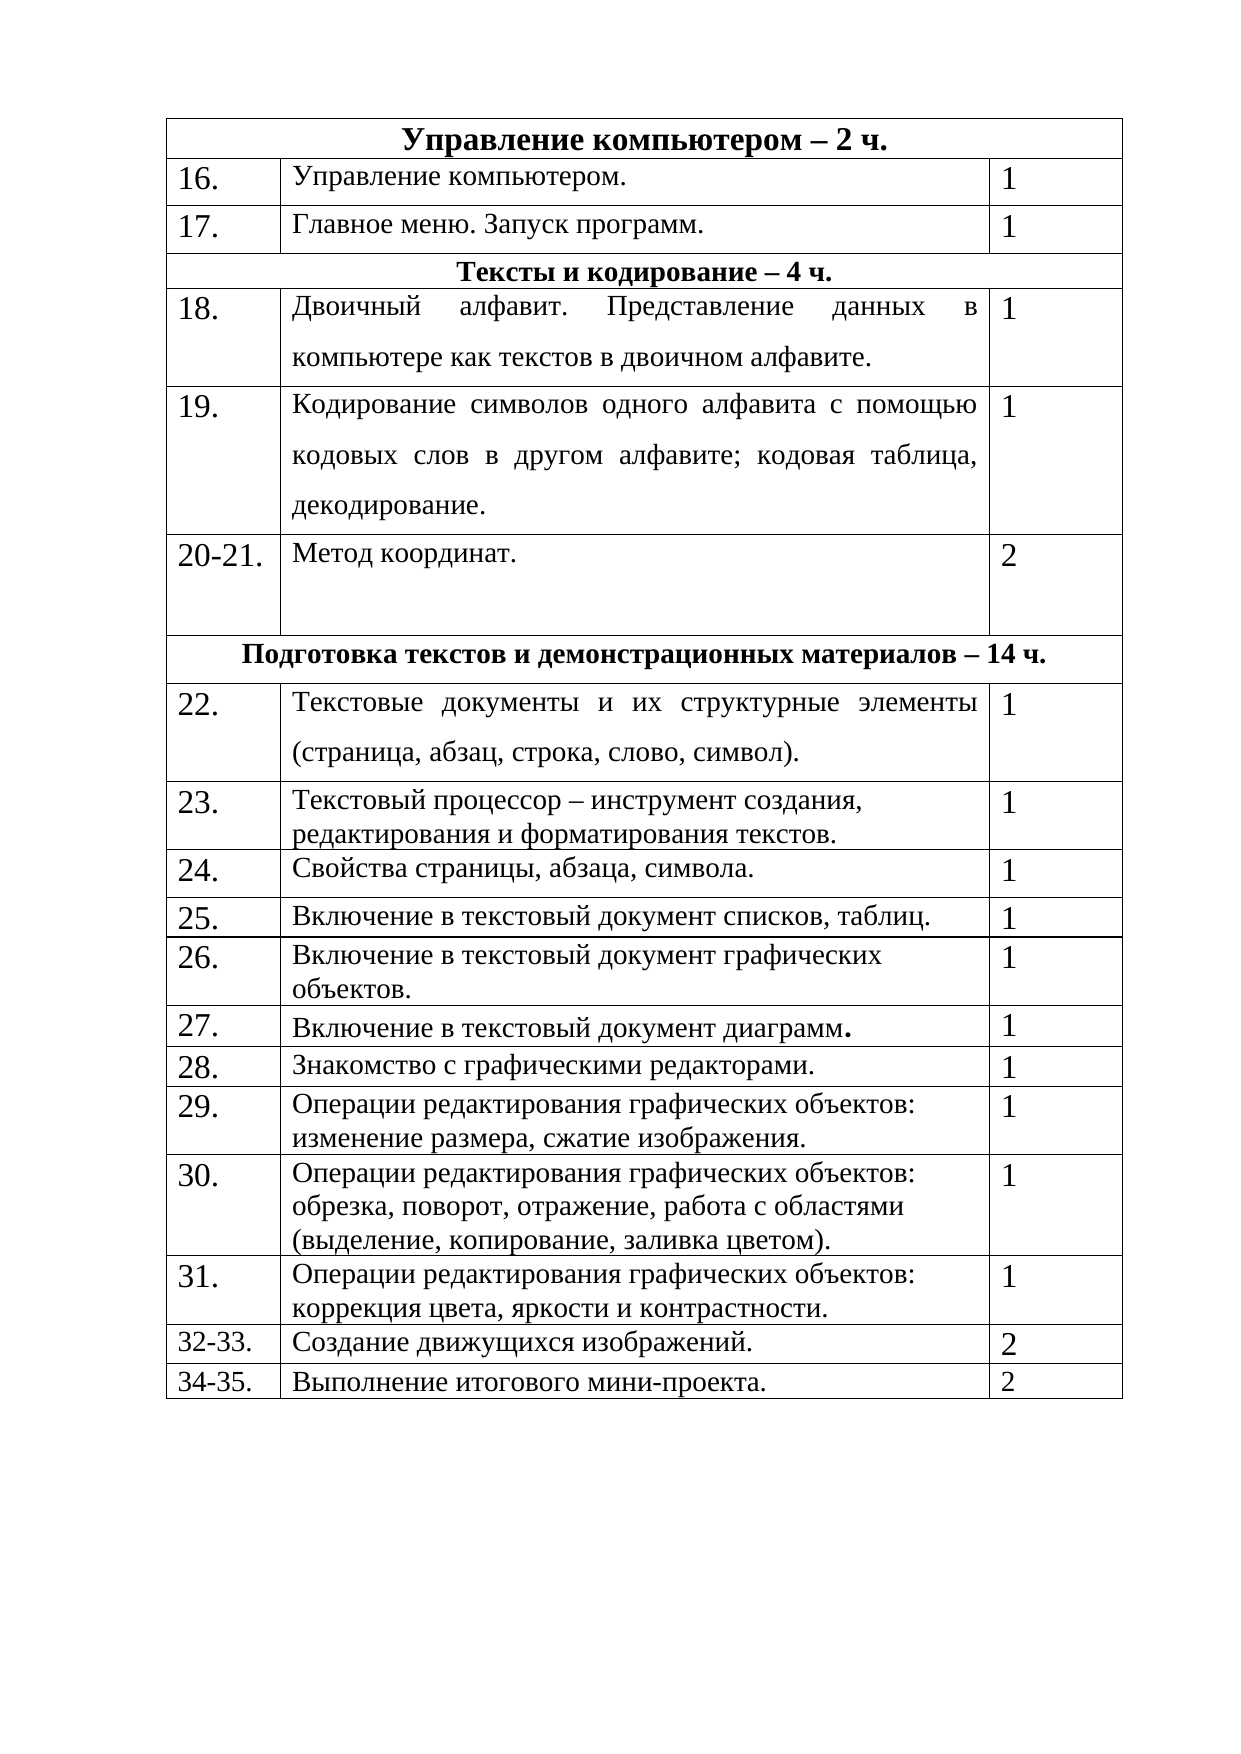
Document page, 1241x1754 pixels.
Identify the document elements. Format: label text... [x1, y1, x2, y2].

table_cell Двоичный алфавит. Представление данных в компьютере как текстов в двоичном алфавите. [281, 289, 989, 386]
table_cell Свойства страницы, абзаца, символа. [281, 850, 989, 897]
table_cell 19. [167, 387, 280, 534]
table_cell 1 [990, 1006, 1122, 1046]
table_cell 25. [167, 898, 280, 936]
table_cell 1 [990, 938, 1122, 1004]
table_cell 2 [990, 1364, 1122, 1397]
table_cell Текстовые документы и их структурные элементы (страница, абзац, строка, слово, символ). [281, 684, 989, 781]
table_cell 1 [990, 1155, 1122, 1255]
table_cell Управление компьютером – 2 ч. [167, 119, 1122, 157]
table_cell 18. [167, 289, 280, 386]
table_cell Главное меню. Запуск программ. [281, 206, 989, 253]
table_cell 1 [990, 387, 1122, 534]
table_cell 22. [167, 684, 280, 781]
table_cell Знакомство с графическими редакторами. [281, 1047, 989, 1086]
table_cell 1 [990, 1047, 1122, 1086]
table_cell Управление компьютером. [281, 159, 989, 205]
table_cell Подготовка текстов и демонстрационных материалов – 14 ч. [167, 636, 1122, 683]
table_cell 1 [990, 289, 1122, 386]
table_cell Операции редактирования графических объектов: обрезка, поворот, отражение, работа с областями (выделение, копирование, заливка цветом). [281, 1155, 989, 1255]
table_cell 1 [990, 898, 1122, 936]
table_cell 1 [990, 159, 1122, 205]
table_cell 1 [990, 1087, 1122, 1154]
table_cell 1 [990, 782, 1122, 849]
table_cell Операции редактирования графических объектов: коррекция цвета, яркости и контрастности. [281, 1256, 989, 1323]
table_cell Создание движущихся изображений. [281, 1325, 989, 1363]
table_cell 17. [167, 206, 280, 253]
table_cell 1 [990, 206, 1122, 253]
table_cell Выполнение итогового мини-проекта. [281, 1364, 989, 1397]
table_cell 24. [167, 850, 280, 897]
table_cell 2 [990, 535, 1122, 635]
table_cell 2 [990, 1325, 1122, 1363]
table_cell 31. [167, 1256, 280, 1323]
table_cell 1 [990, 684, 1122, 781]
table_cell 1 [990, 1256, 1122, 1323]
table_cell Текстовый процессор – инструмент создания, редактирования и форматирования текстов. [281, 782, 989, 849]
table_cell Метод координат. [281, 535, 989, 635]
table_cell 30. [167, 1155, 280, 1255]
table_cell 32-33. [167, 1325, 280, 1363]
table_cell 20-21. [167, 535, 280, 635]
table_cell 16. [167, 159, 280, 205]
table_cell Включение в текстовый документ диаграмм. [281, 1006, 989, 1046]
table_cell Тексты и кодирование – 4 ч. [167, 254, 1122, 287]
table_cell 26. [167, 938, 280, 1004]
table_cell Операции редактирования графических объектов: изменение размера, сжатие изображения. [281, 1087, 989, 1154]
table_cell Включение в текстовый документ списков, таблиц. [281, 898, 989, 936]
table_cell 1 [990, 850, 1122, 897]
table_cell Включение в текстовый документ графических объектов. [281, 938, 989, 1004]
table_cell 34-35. [167, 1364, 280, 1397]
table_cell Кодирование символов одного алфавита с помощью кодовых слов в другом алфавите; кодовая таблица, декодирование. [281, 387, 989, 534]
table_cell 28. [167, 1047, 280, 1086]
table_cell 23. [167, 782, 280, 849]
table_cell 29. [167, 1087, 280, 1154]
table_cell 27. [167, 1006, 280, 1046]
